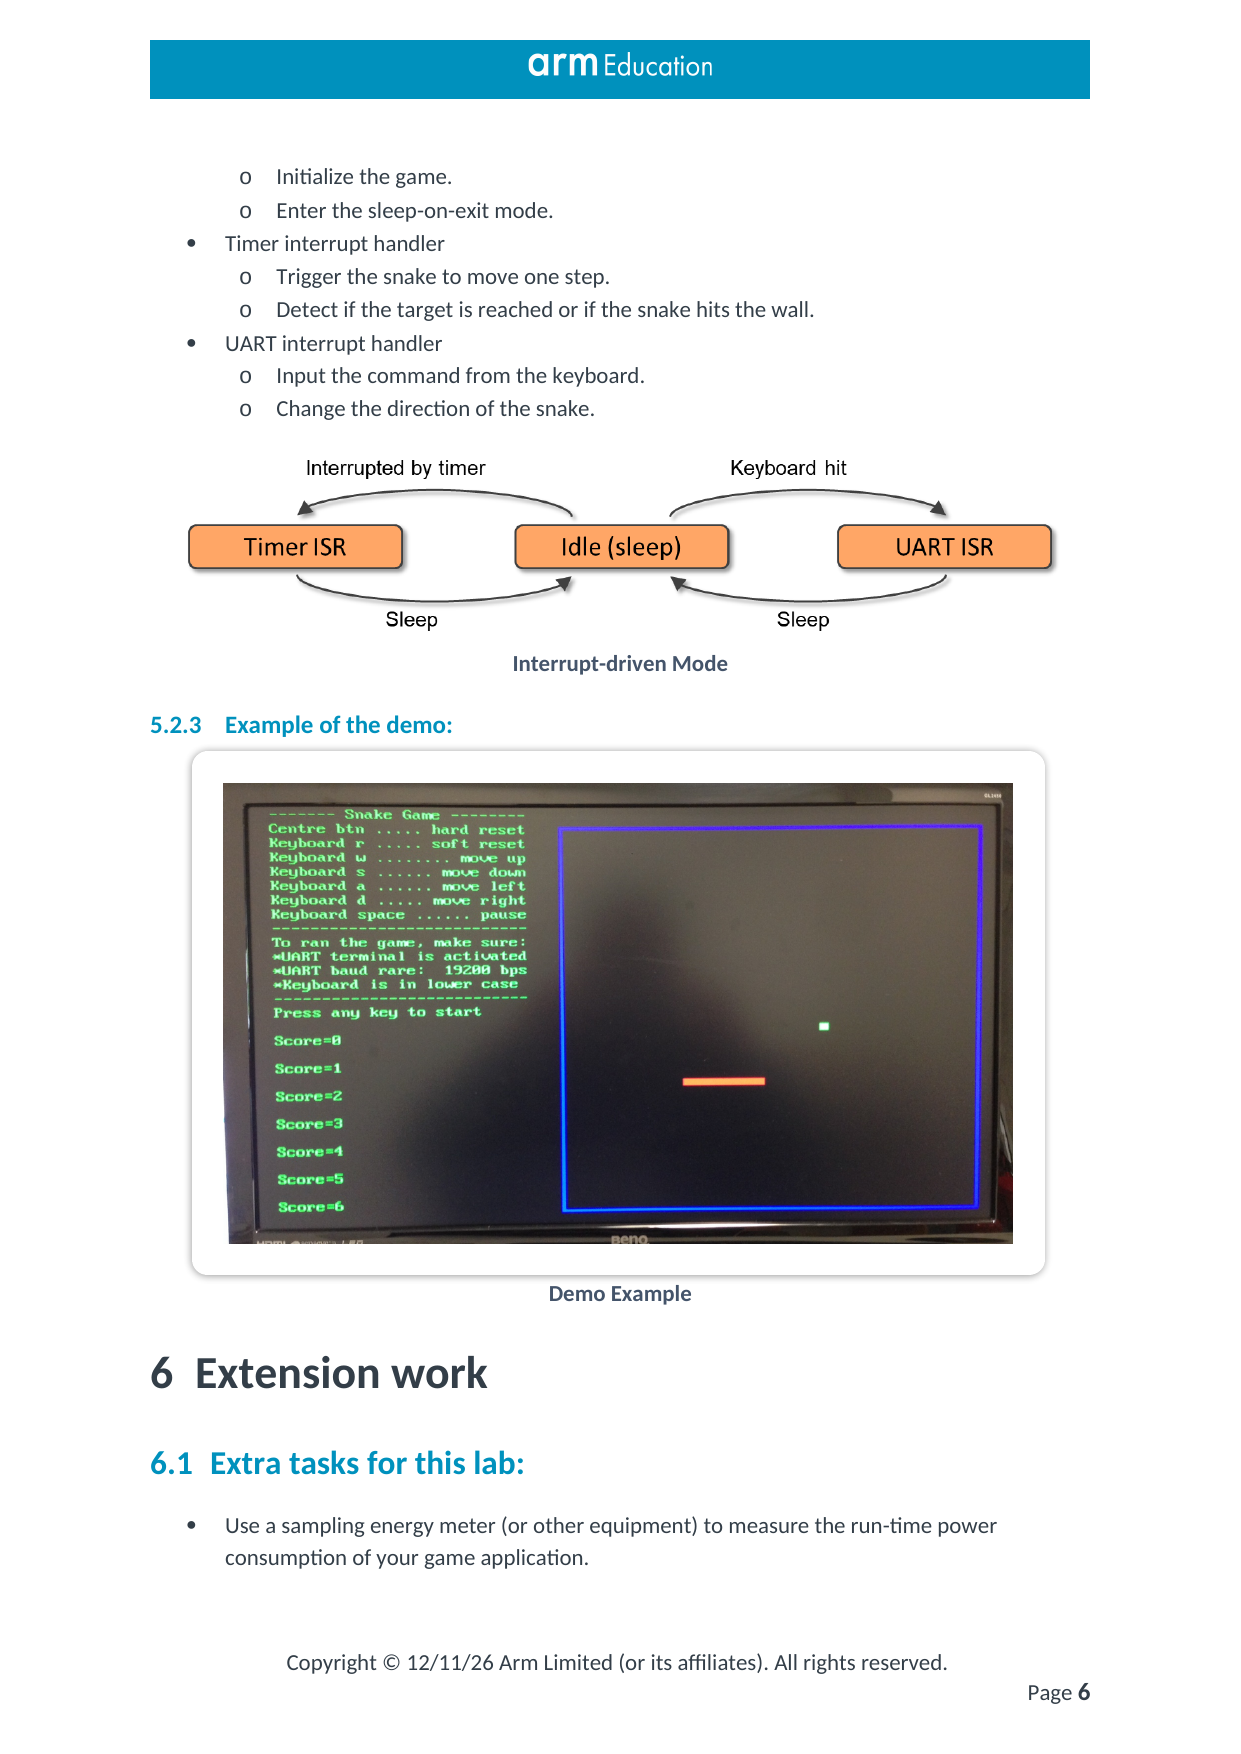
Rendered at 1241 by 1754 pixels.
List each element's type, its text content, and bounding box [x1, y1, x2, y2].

text Demo Example [150, 1279, 1090, 1307]
picture [554, 54, 566, 75]
list Use a sampling energy meter (or other equipment) to measure the run-time power consumption of your game application. [187, 1511, 1090, 1571]
list Enter the sleep-on-exit mode. [239, 196, 1090, 225]
list Input the command from the keyboard. [239, 361, 1090, 390]
picture [570, 54, 597, 75]
list Timer interrupt handler [187, 229, 1090, 258]
picture [675, 58, 679, 75]
text Interrupt-driven Mode [150, 649, 1090, 677]
picture [529, 54, 548, 75]
picture [223, 783, 1013, 1244]
list Change the direction of the snake. [239, 394, 1090, 424]
picture [606, 55, 615, 75]
list Trigger the snake to move one step. [239, 262, 1090, 291]
list UART interrupt handler [187, 329, 1090, 357]
subtitle Extra tasks for this lab: [150, 1442, 1090, 1483]
list Initialize the game. [239, 162, 1090, 192]
subtitle Example of the demo: [150, 709, 1090, 740]
picture [185, 448, 1061, 644]
subtitle Extension work [150, 1344, 1090, 1400]
list Detect if the target is reached or if the snake hits the wall. [239, 295, 1090, 324]
